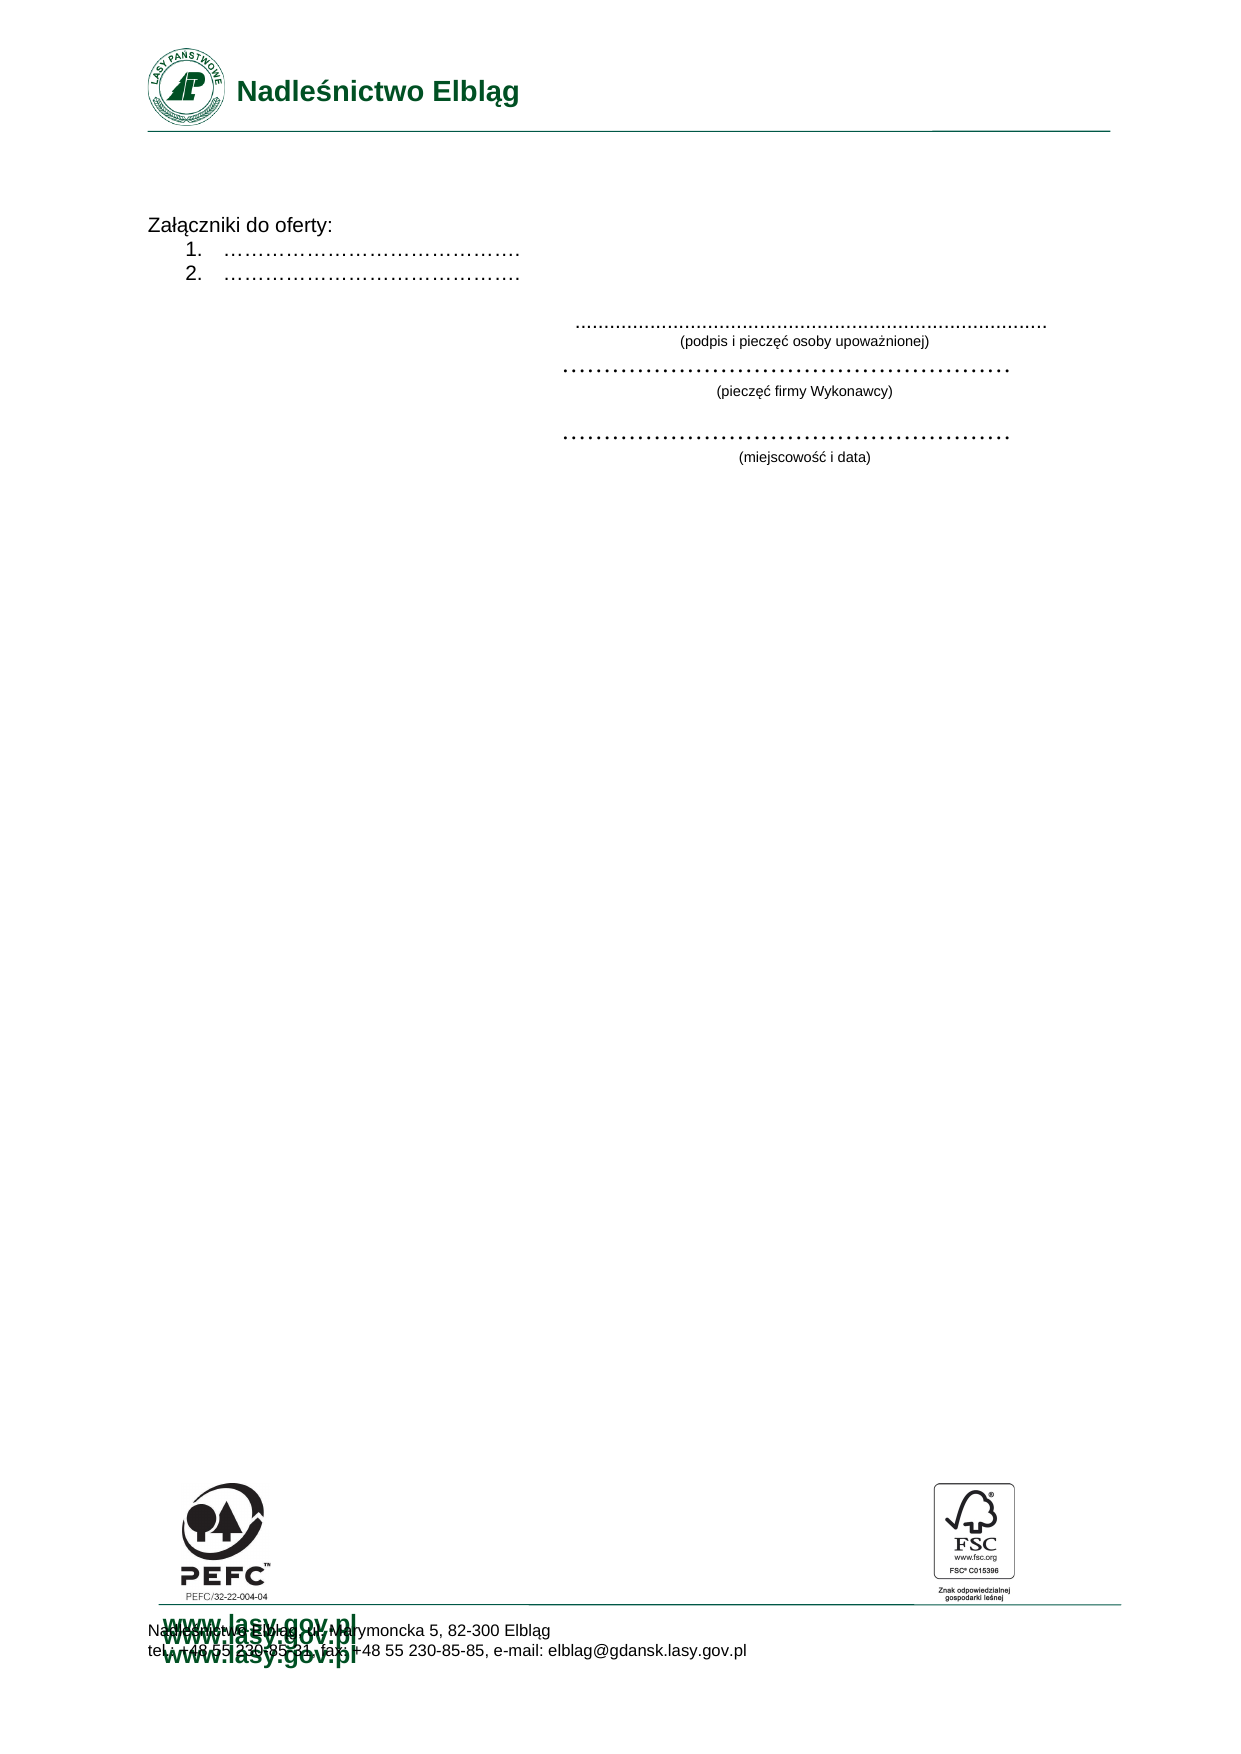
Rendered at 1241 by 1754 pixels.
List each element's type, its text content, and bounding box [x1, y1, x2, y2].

text .................................................................................. [148, 309, 1048, 333]
text ……………………………………………… [487, 416, 1048, 445]
picture [933, 1483, 1015, 1602]
text Załączniki do oferty: [148, 213, 1048, 237]
picture [181, 1483, 271, 1602]
list ……………………………………. [185, 261, 1048, 285]
text ……………………………………………… [487, 349, 1048, 378]
text (miejscowość i data) [561, 449, 1048, 466]
text (podpis i pieczęć osoby upoważnionej) [561, 333, 1048, 349]
list ……………………………………. [185, 237, 1048, 261]
text (pieczęć firmy Wykonawcy) [561, 382, 1048, 399]
